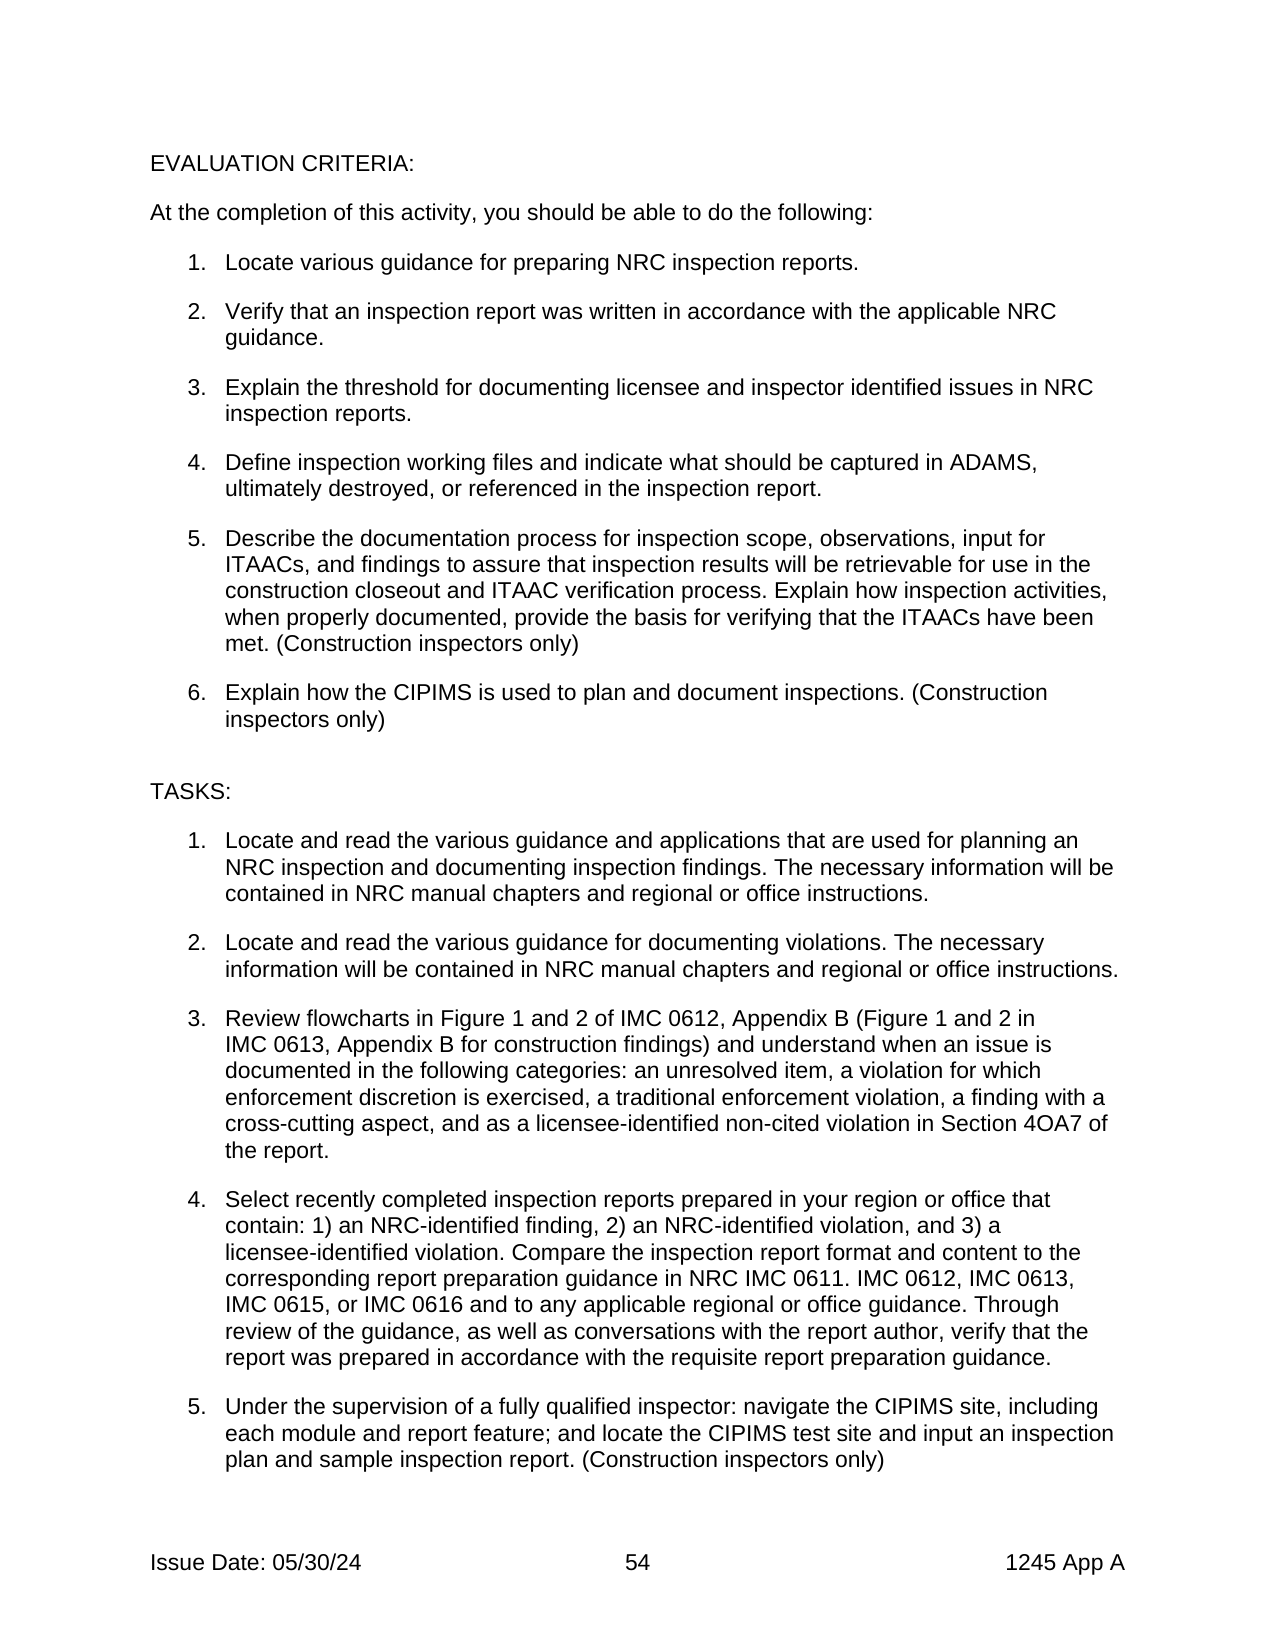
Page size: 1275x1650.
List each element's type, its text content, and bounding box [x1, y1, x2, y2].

subtitle TASKS: [150, 778, 1125, 804]
list Verify that an inspection report was written in accordance with the applicable NRC guidance. [187, 298, 1125, 351]
subtitle EVALUATION CRITERIA: [150, 150, 1125, 176]
list Under the supervision of a fully qualified inspector: navigate the CIPIMS site, including each module and report feature; and locate the CIPIMS test site and input an inspection plan and sample inspection report. (Construction inspectors only) [187, 1393, 1125, 1472]
list Locate various guidance for preparing NRC inspection reports. [187, 248, 1125, 275]
list Locate and read the various guidance for documenting violations. The necessary information will be contained in NRC manual chapters and regional or office instructions. [187, 929, 1125, 982]
list Locate and read the various guidance and applications that are used for planning an NRC inspection and documenting inspection findings. The necessary information will be contained in NRC manual chapters and regional or office instructions. [187, 827, 1125, 906]
list Select recently completed inspection reports prepared in your region or office that contain: 1) an NRC-identified finding, 2) an NRC-identified violation, and 3) a licensee-identified violation. Compare the inspection report format and content to the corresponding report preparation guidance in NRC IMC 0611. IMC 0612, IMC 0613, IMC 0615, or IMC 0616 and to any applicable regional or office guidance. Through review of the guidance, as well as conversations with the report author, verify that the report was prepared in accordance with the requisite report preparation guidance. [187, 1186, 1125, 1370]
list Explain the threshold for documenting licensee and inspector identified issues in NRC inspection reports. [187, 373, 1125, 426]
list Review flowcharts in Figure 1 and 2 of IMC 0612, Appendix B (Figure 1 and 2 in IMC 0613, Appendix B for construction findings) and understand when an issue is documented in the following categories: an unresolved item, a violation for which enforcement discretion is exercised, a traditional enforcement violation, a finding with a cross-cutting aspect, and as a licensee-identified non-cited violation in Section 4OA7 of the report. [187, 1005, 1125, 1163]
list Describe the documentation process for inspection scope, observations, input for ITAACs, and findings to assure that inspection results will be retrievable for use in the construction closeout and ITAAC verification process. Explain how inspection activities, when properly documented, provide the basis for verifying that the ITAACs have been met. (Construction inspectors only) [187, 525, 1125, 656]
list Define inspection working files and indicate what should be captured in ADAMS, ultimately destroyed, or referenced in the inspection report. [187, 449, 1125, 502]
text At the completion of this activity, you should be able to do the following: [150, 199, 1125, 226]
list Explain how the CIPIMS is used to plan and document inspections. (Construction inspectors only) [187, 679, 1125, 732]
